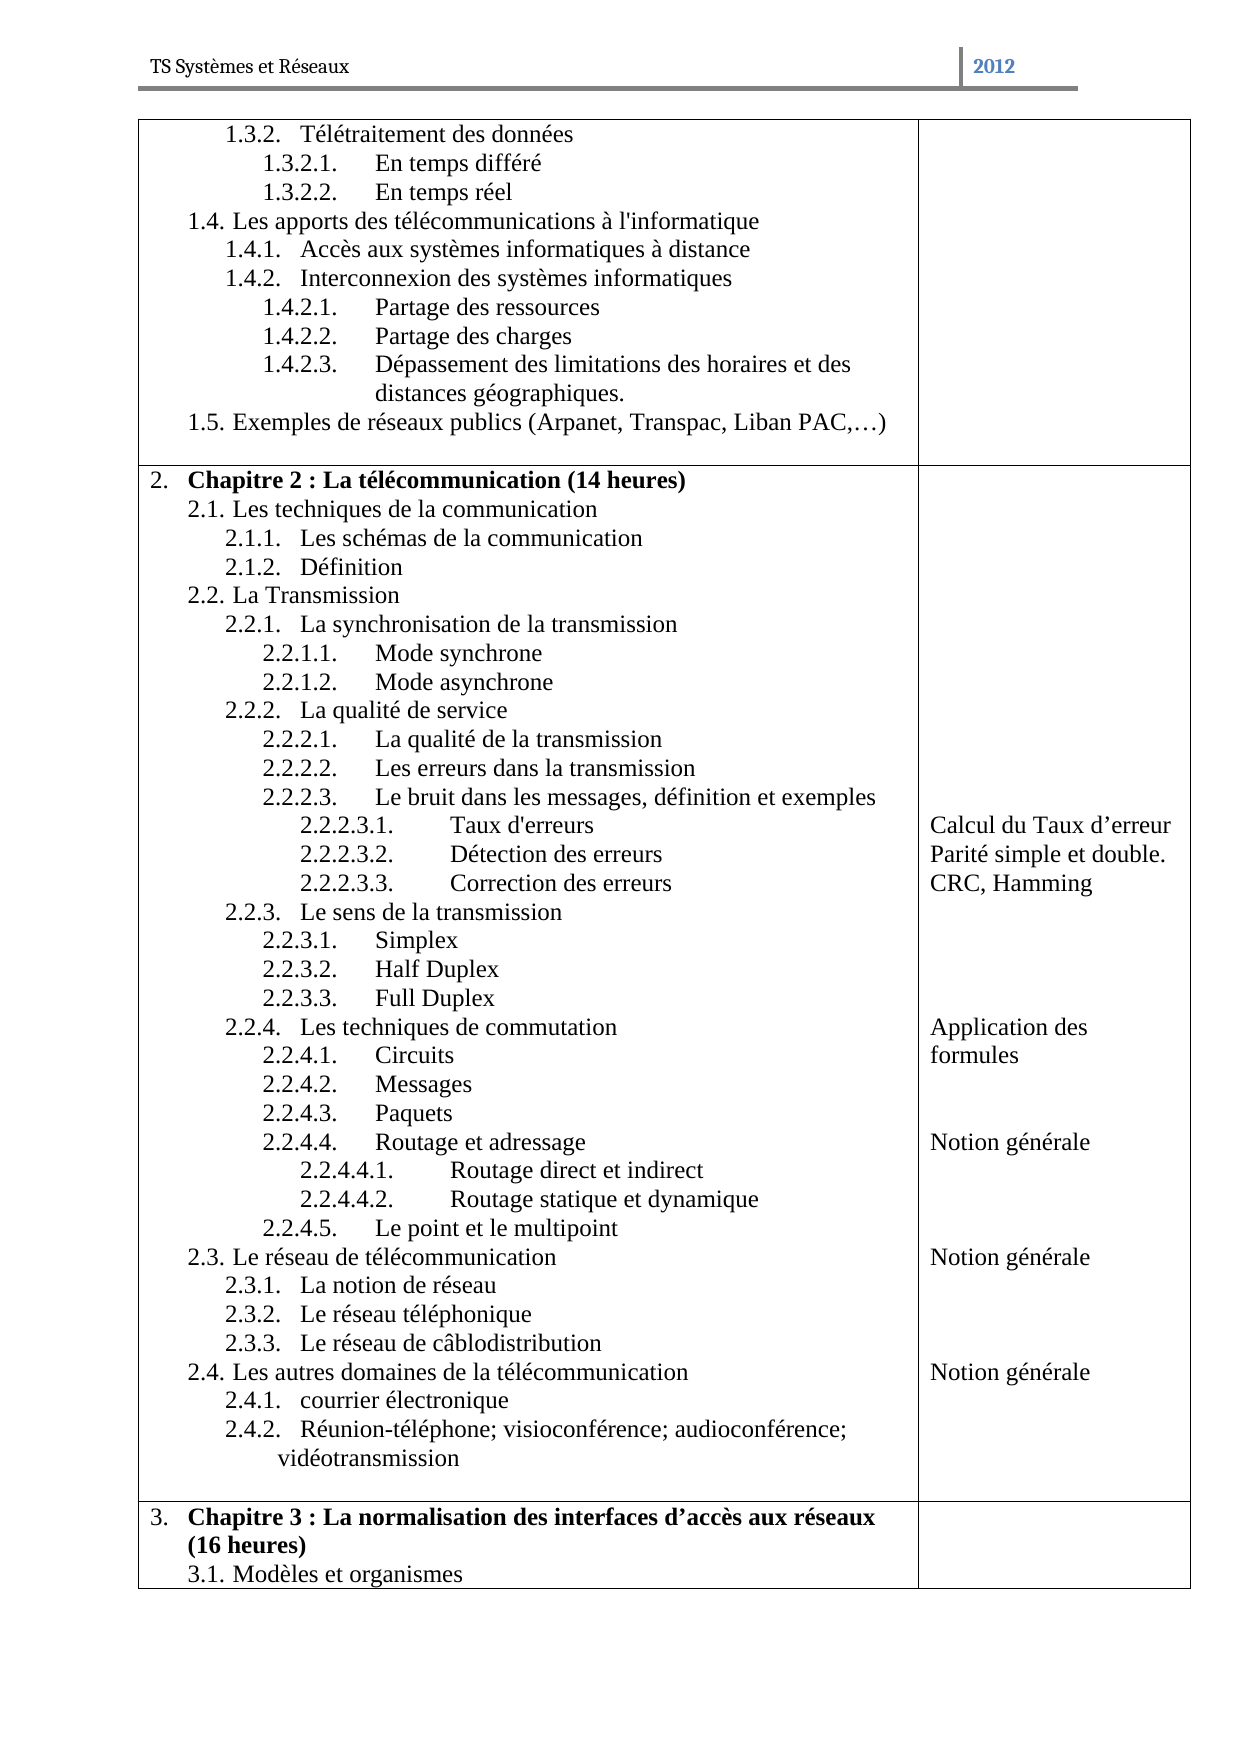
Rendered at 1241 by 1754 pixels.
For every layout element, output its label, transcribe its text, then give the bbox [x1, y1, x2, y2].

table_cell Calcul du Taux d’erreur Parité simple et double. CRC, Hamming Application des formules Notion générale Notion générale Notion générale [919, 466, 1190, 1501]
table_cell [919, 1502, 1190, 1588]
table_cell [139, 120, 918, 464]
table_cell Chapitre 2 : La télécommunication (14 heures) Les techniques de la communication Les schémas de la communication Définition La Transmission La synchronisation de la transmission Mode synchrone Mode asynchrone La qualité de service La qualité de la transmission Les erreurs dans la transmission Le bruit dans les messages, définition et exemples Taux d'erreurs Détection des erreurs Correction des erreurs Le sens de la transmission Simplex Half Duplex Full Duplex Les techniques de commutation Circuits Messages Paquets Routage et adressage Routage direct et indirect Routage statique et dynamique Le point et le multipoint Le réseau de télécommunication La notion de réseau Le réseau téléphonique Le réseau de câblodistribution Les autres domaines de la télécommunication courrier électronique Réunion-téléphone; visioconférence; audioconférence; vidéotransmission [139, 466, 918, 1501]
table_cell [919, 120, 1190, 464]
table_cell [139, 1502, 918, 1588]
